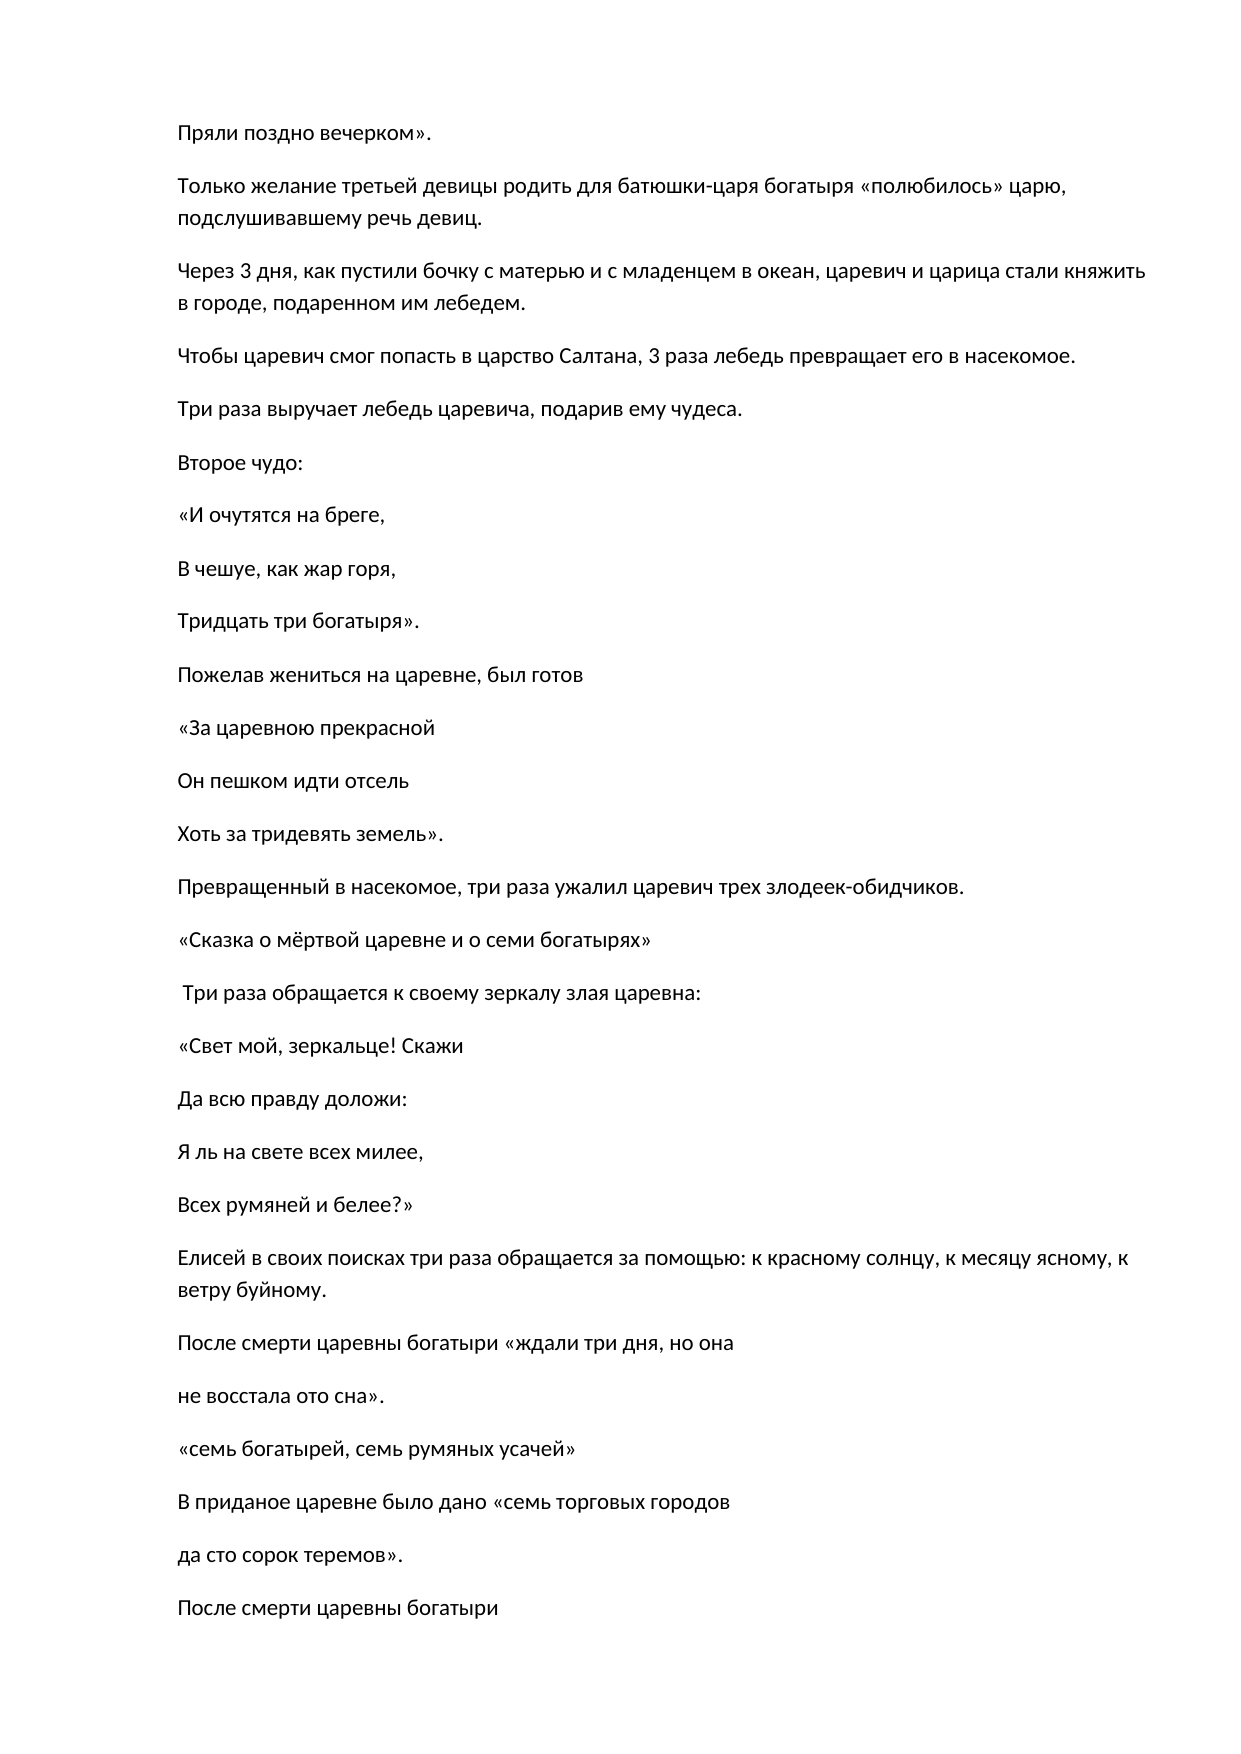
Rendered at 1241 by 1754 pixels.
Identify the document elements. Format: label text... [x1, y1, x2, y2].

text «Свет мой, зеркальце! Скажи [177, 1031, 1152, 1059]
text не восстала ото сна». [177, 1381, 1152, 1409]
text Только желание третьей девицы родить для батюшки-царя богатыря «полюбилось» царю, подслушивавшему речь девиц. [177, 171, 1152, 231]
text да сто сорок теремов». [177, 1540, 1152, 1568]
text Всех румяней и белее?» [177, 1190, 1152, 1218]
text «семь богатырей, семь румяных усачей» [177, 1434, 1152, 1462]
text Второе чудо: [177, 448, 1152, 476]
text Через 3 дня, как пустили бочку с матерью и с младенцем в океан, царевич и царица стали княжить в городе, подаренном им лебедем. [177, 256, 1152, 317]
text «И очутятся на бреге, [177, 501, 1152, 529]
text Елисей в своих поисках три раза обращается за помощью: к красному солнцу, к месяцу ясному, к ветру буйному. [177, 1243, 1152, 1303]
text Он пешком идти отсель [177, 766, 1152, 794]
text «Сказка о мёртвой царевне и о семи богатырях» [177, 925, 1152, 953]
text Я ль на свете всех милее, [177, 1137, 1152, 1165]
text Пожелав жениться на царевне, был готов [177, 660, 1152, 688]
text Чтобы царевич смог попасть в царство Салтана, 3 раза лебедь превращает его в насекомое. [177, 342, 1152, 369]
text После смерти царевны богатыри «ждали три дня, но она [177, 1328, 1152, 1356]
text Три раза выручает лебедь царевича, подарив ему чудеса. [177, 394, 1152, 423]
text Тридцать три богатыря». [177, 607, 1152, 635]
text Три раза обращается к своему зеркалу злая царевна: [177, 978, 1152, 1006]
text «За царевною прекрасной [177, 713, 1152, 741]
text После смерти царевны богатыри [177, 1593, 1152, 1621]
text Пряли поздно вечерком». [177, 118, 1152, 146]
text Превращенный в насекомое, три раза ужалил царевич трех злодеек-обидчиков. [177, 872, 1152, 900]
text Да всю правду доложи: [177, 1084, 1152, 1112]
text Хоть за тридевять земель». [177, 819, 1152, 847]
text В чешуе, как жар горя, [177, 554, 1152, 582]
text В приданое царевне было дано «семь торговых городов [177, 1487, 1152, 1515]
